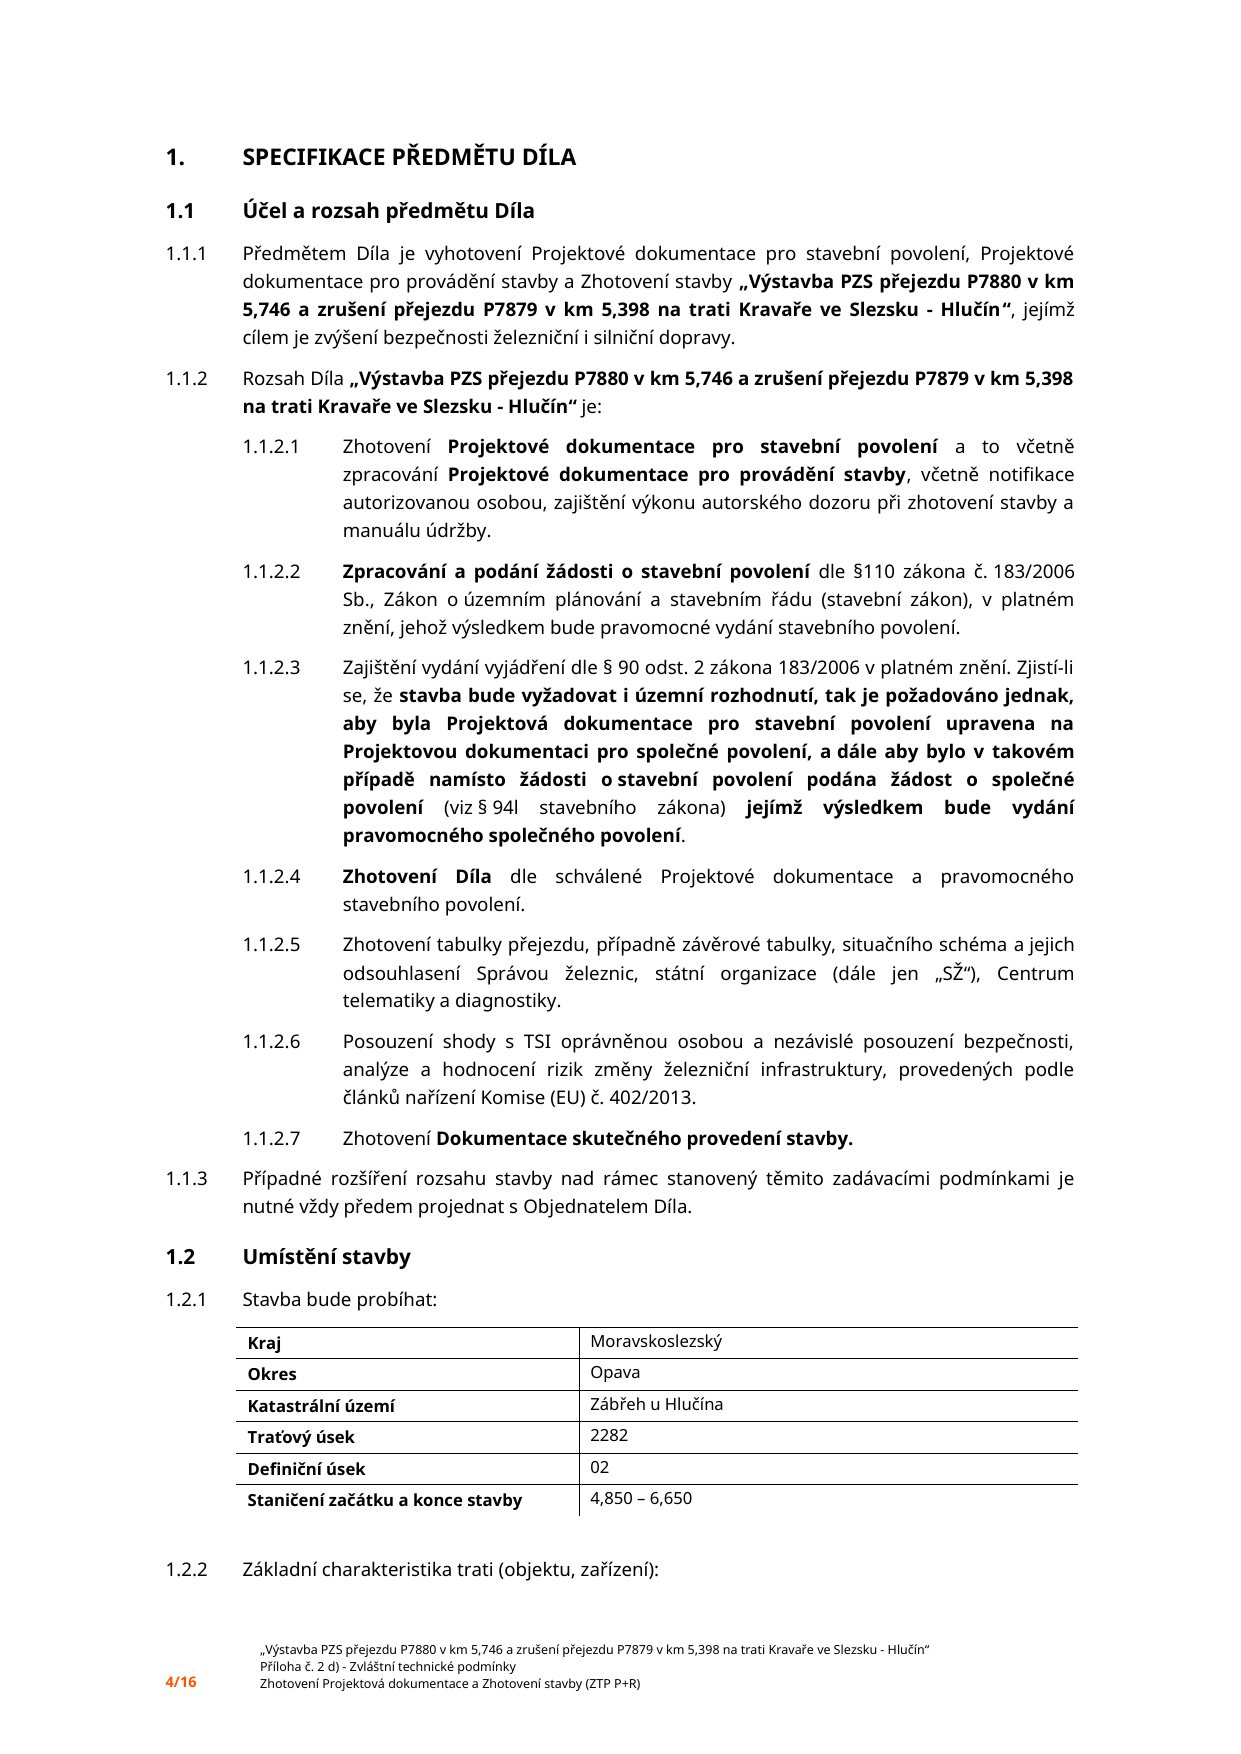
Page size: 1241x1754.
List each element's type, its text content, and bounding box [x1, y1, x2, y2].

text Rozsah Díla „Výstavba PZS přejezdu P7880 v km 5,746 a zrušení přejezdu P7879 v km 5,398 na trati Kravaře ve Slezsku - Hlučín“ je: [165, 365, 1075, 418]
table_header Moravskoslezský [580, 1328, 1078, 1358]
table_cell 2282 [580, 1422, 1078, 1453]
table_cell Opava [580, 1359, 1078, 1390]
table_cell Traťový úsek [236, 1422, 579, 1453]
table_cell 4,850 – 6,650 [580, 1485, 1078, 1516]
text Účel a rozsah předmětu Díla [165, 197, 1075, 225]
text Zpracování a podání žádosti o stavební povolení dle §110 zákona č. 183/2006 Sb., Zákon o územním plánování a stavebním řádu (stavební zákon), v platném znění, jehož výsledkem bude pravomocné vydání stavebního povolení. [242, 558, 1075, 639]
table_header Kraj [236, 1328, 579, 1358]
text Základní charakteristika trati (objektu, zařízení): [165, 1556, 1075, 1582]
table_cell 02 [580, 1454, 1078, 1484]
table_cell Zábřeh u Hlučína [580, 1391, 1078, 1421]
table_cell Staničení začátku a konce stavby [236, 1485, 579, 1516]
table_cell Definiční úsek [236, 1454, 579, 1484]
text Zhotovení tabulky přejezdu, případně závěrové tabulky, situačního schéma a jejich odsouhlasení Správou železnic, státní organizace (dále jen „SŽ“), Centrum telematiky a diagnostiky. [242, 932, 1075, 1013]
text SPECIFIKACE PŘEDMĚTU DÍLA [165, 141, 1075, 173]
text Umístění stavby [165, 1242, 1075, 1271]
text Zhotovení Dokumentace skutečného provedení stavby. [242, 1125, 1075, 1150]
text Zhotovení Projektové dokumentace pro stavební povolení a to včetně zpracování Projektové dokumentace pro provádění stavby, včetně notifikace autorizovanou osobou, zajištění výkonu autorského dozoru při zhotovení stavby a manuálu údržby. [242, 433, 1075, 543]
text Případné rozšíření rozsahu stavby nad rámec stanovený těmito zadávacími podmínkami je nutné vždy předem projednat s Objednatelem Díla. [165, 1165, 1075, 1219]
text Předmětem Díla je vyhotovení Projektové dokumentace pro stavební povolení, Projektové dokumentace pro provádění stavby a Zhotovení stavby „Výstavba PZS přejezdu P7880 v km 5,746 a zrušení přejezdu P7879 v km 5,398 na trati Kravaře ve Slezsku - Hlučín“, jejímž cílem je zvýšení bezpečnosti železniční i silniční dopravy. [165, 240, 1075, 350]
text Zajištění vydání vyjádření dle § 90 odst. 2 zákona 183/2006 v platném znění. Zjistí-li se, že stavba bude vyžadovat i územní rozhodnutí, tak je požadováno jednak, aby byla Projektová dokumentace pro stavební povolení upravena na Projektovou dokumentaci pro společné povolení, a dále aby bylo v takovém případě namísto žádosti o stavební povolení podána žádost o společné povolení (viz § 94l stavebního zákona) jejímž výsledkem bude vydání pravomocného společného povolení. [242, 654, 1075, 848]
text Posouzení shody s TSI oprávněnou osobou a nezávislé posouzení bezpečnosti, analýze a hodnocení rizik změny železniční infrastruktury, provedených podle článků nařízení Komise (EU) č. 402/2013. [242, 1028, 1075, 1110]
text Zhotovení Díla dle schválené Projektové dokumentace a pravomocného stavebního povolení. [242, 863, 1075, 917]
table_cell Okres [236, 1359, 579, 1390]
text Stavba bude probíhat: [165, 1286, 1075, 1312]
table_cell Katastrální území [236, 1391, 579, 1421]
